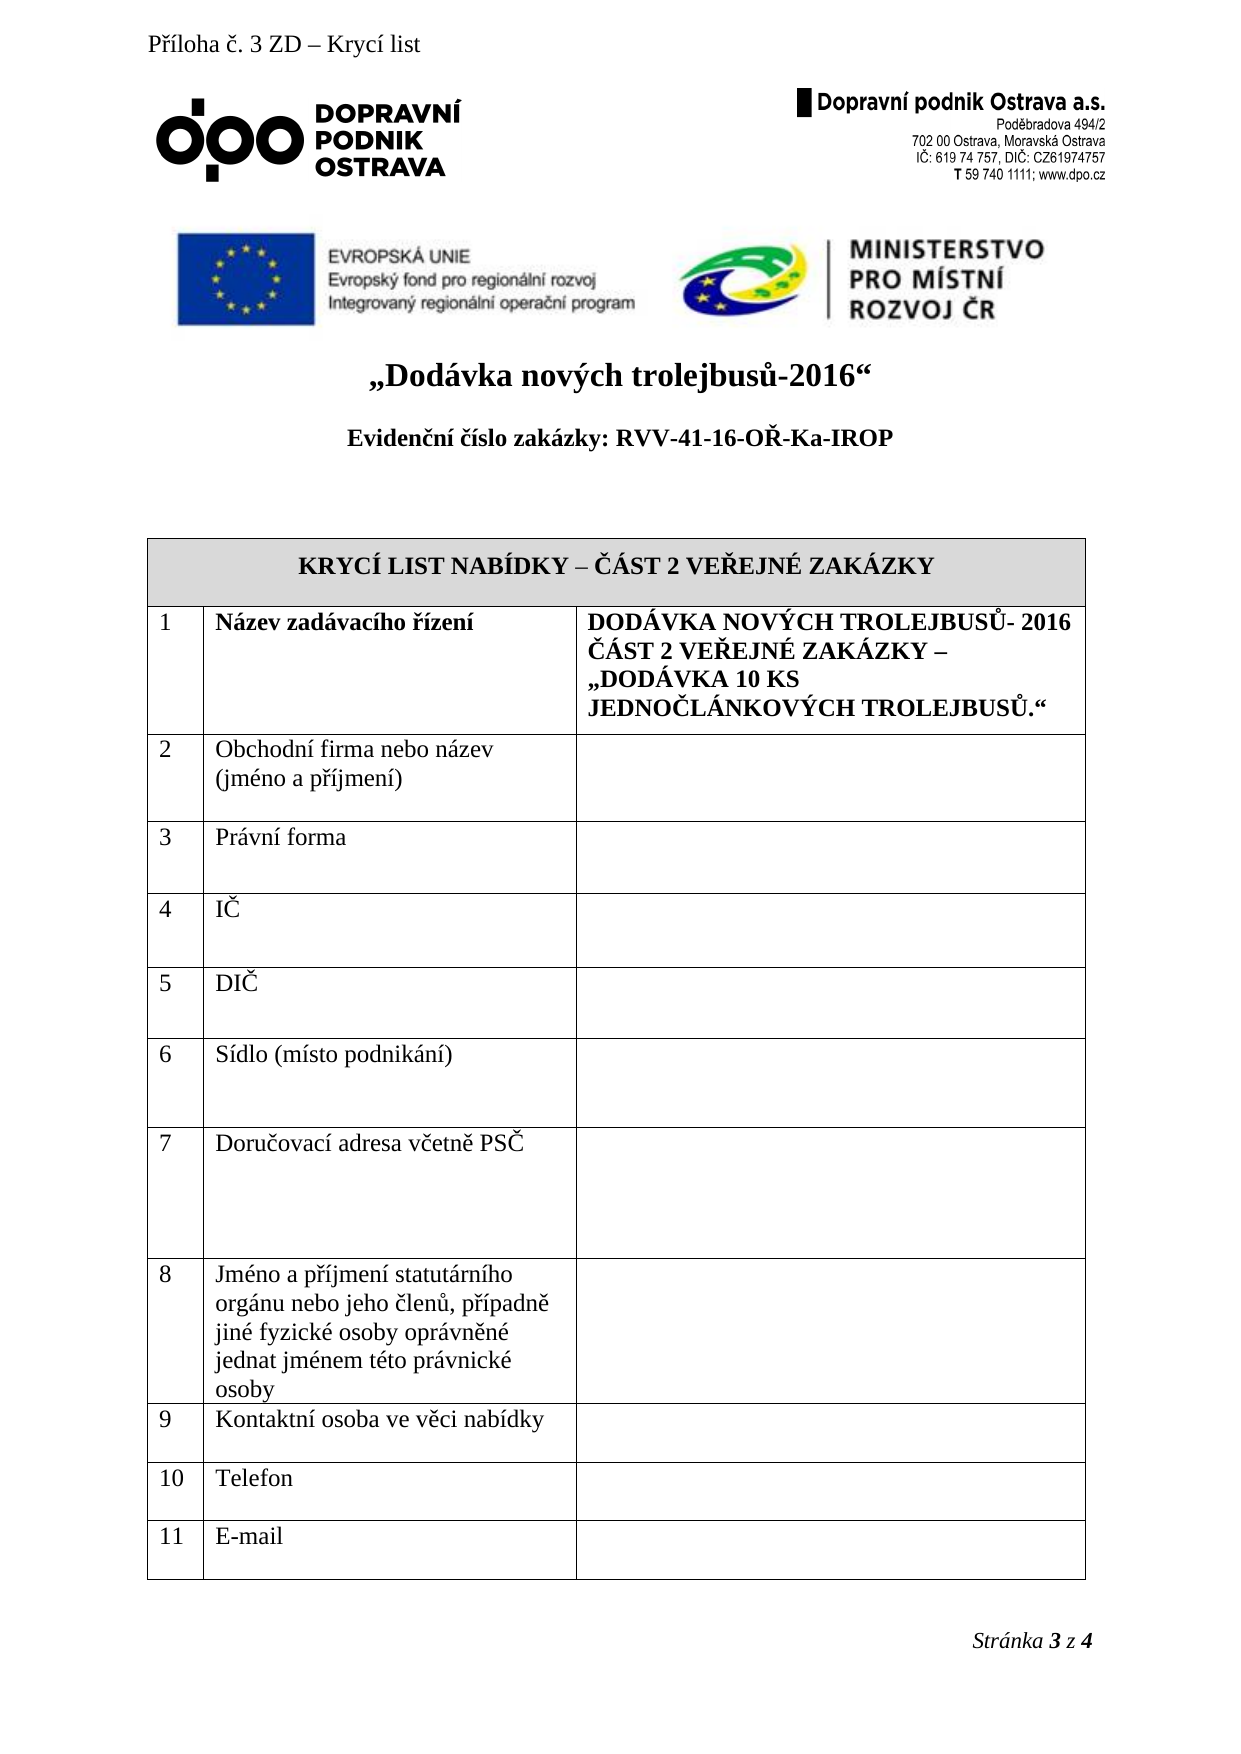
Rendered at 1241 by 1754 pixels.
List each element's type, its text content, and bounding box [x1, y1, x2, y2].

table_cell 3 [148, 822, 203, 893]
picture [156, 98, 462, 182]
text „Dodávka nových trolejbusů-2016“ [148, 355, 1093, 394]
table_cell 9 [148, 1404, 203, 1462]
table_cell Telefon [204, 1463, 576, 1520]
table_cell [577, 1128, 1085, 1258]
table_cell 8 [148, 1259, 203, 1403]
table_cell [577, 1521, 1085, 1579]
table_cell 10 [148, 1463, 203, 1520]
table_cell Právní forma [204, 822, 576, 893]
table_cell [577, 735, 1085, 821]
table_cell Obchodní firma nebo název (jméno a příjmení) [204, 735, 576, 821]
table_cell 5 [148, 968, 203, 1038]
picture [797, 88, 1105, 182]
table_cell [577, 1259, 1085, 1403]
table_cell 11 [148, 1521, 203, 1579]
table_cell [577, 822, 1085, 893]
table_cell [577, 968, 1085, 1038]
picture [147, 202, 1073, 356]
table_cell Doručovací adresa včetně PSČ [204, 1128, 576, 1258]
table_cell [577, 1463, 1085, 1520]
table_cell [577, 1404, 1085, 1462]
table_cell IČ [204, 894, 576, 967]
table_cell E-mail [204, 1521, 576, 1579]
table_cell Jméno a příjmení statutárního orgánu nebo jeho členů, případně jiné fyzické osoby oprávněné jednat jménem této právnické osoby [204, 1259, 576, 1403]
table_cell Sídlo (místo podnikání) [204, 1039, 576, 1127]
table_cell [577, 894, 1085, 967]
table_header KRYCÍ LIST NABÍDKY – ČÁST 2 VEŘEJNÉ ZAKÁZKY [148, 539, 1085, 606]
table_cell Kontaktní osoba ve věci nabídky [204, 1404, 576, 1462]
table_cell DODÁVKA NOVÝCH TROLEJBUSŮ- 2016 ČÁST 2 VEŘEJNÉ ZAKÁZKY – „DODÁVKA 10 KS JEDNOČLÁNKOVÝCH TROLEJBUSŮ.“ [577, 607, 1085, 733]
table_cell 6 [148, 1039, 203, 1127]
table_cell [577, 1039, 1085, 1127]
table_cell 4 [148, 894, 203, 967]
title Evidenční číslo zakázky: RVV-41-16-OŘ-Ka-IROP [148, 423, 1093, 452]
table_cell 2 [148, 735, 203, 821]
table_cell 7 [148, 1128, 203, 1258]
table_cell 1 [148, 607, 203, 733]
table_cell DIČ [204, 968, 576, 1038]
table_cell Název zadávacího řízení [204, 607, 576, 733]
